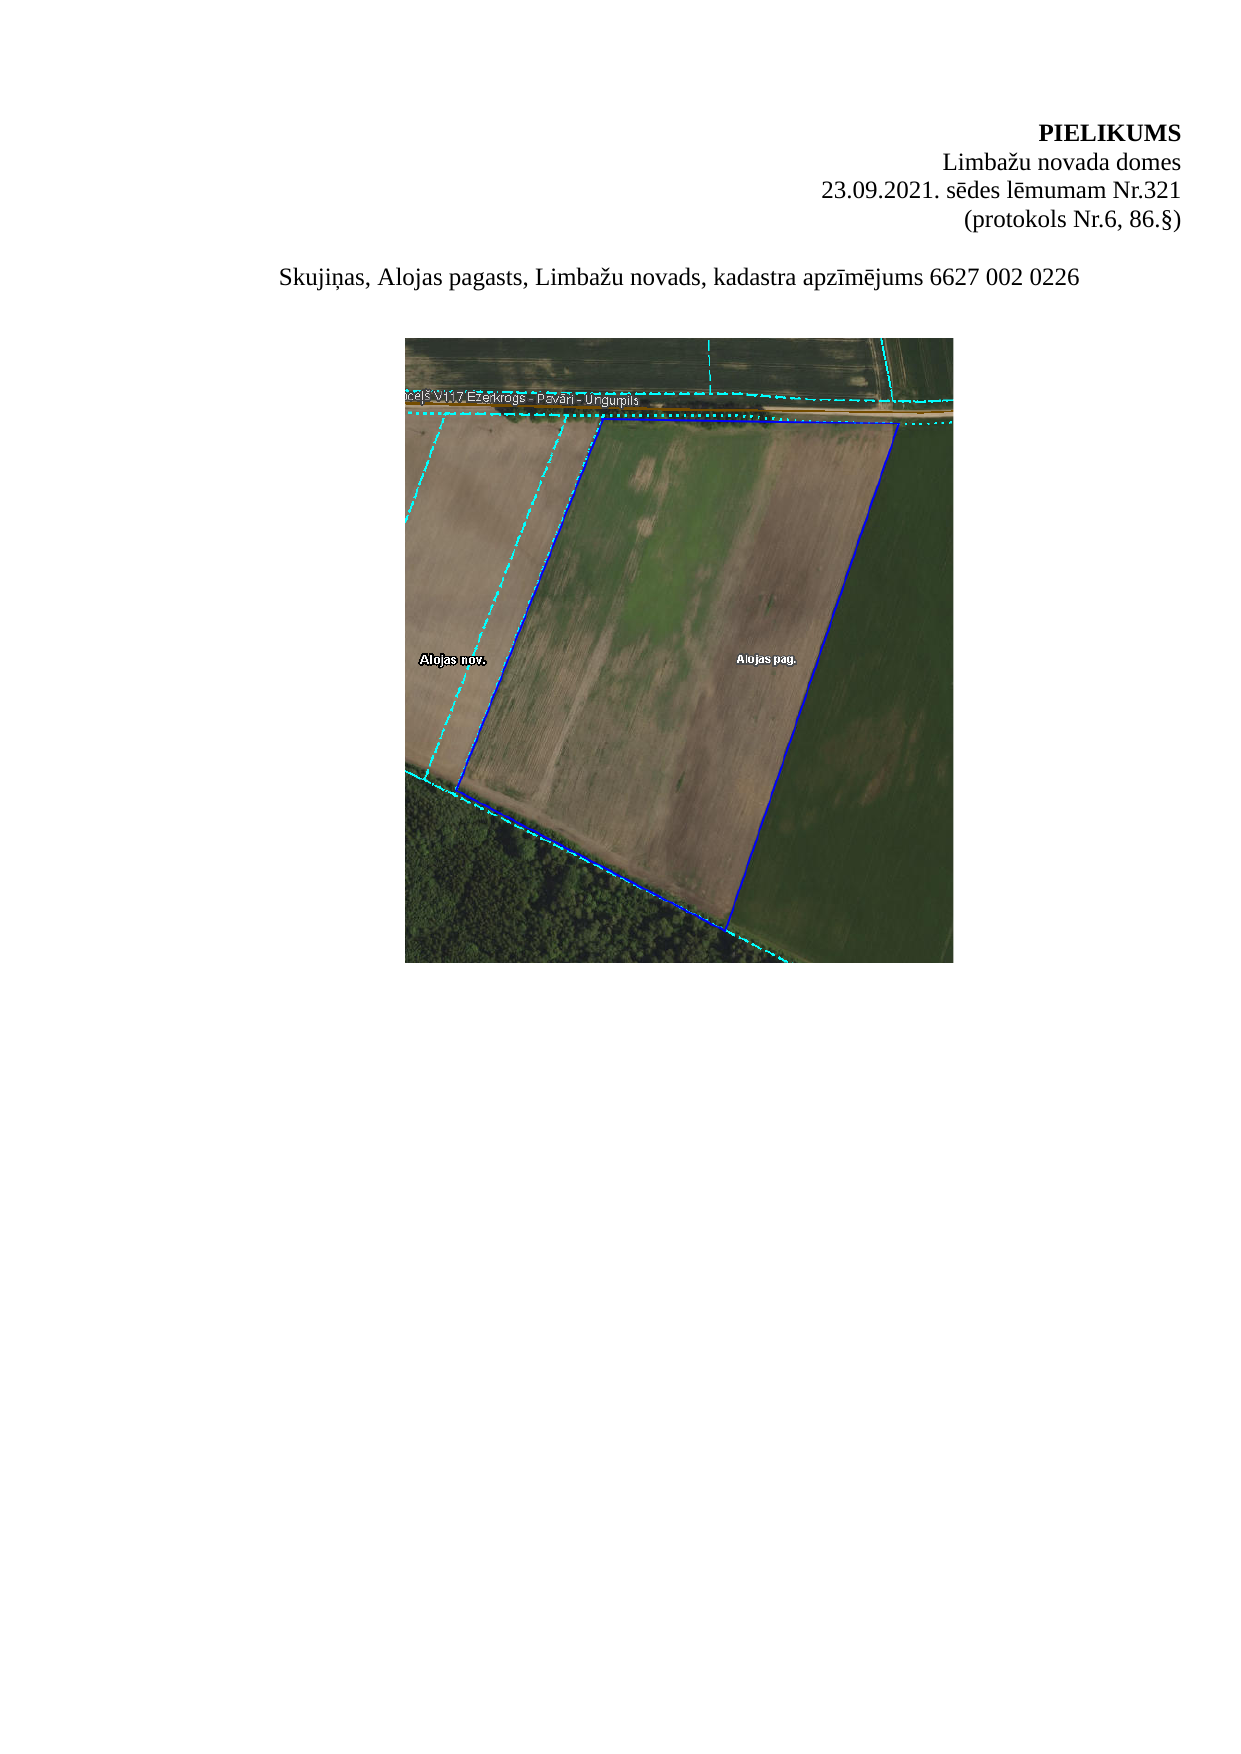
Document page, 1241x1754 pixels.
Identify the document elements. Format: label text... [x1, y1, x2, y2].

text 23.09.2021. sēdes lēmumam Nr.321 [177, 176, 1181, 204]
text Limbažu novada domes [177, 147, 1181, 176]
text Skujiņas, Alojas pagasts, Limbažu novads, kadastra apzīmējums 6627 002 0226 [177, 262, 1181, 291]
text (protokols Nr.6, 86.§) [177, 204, 1181, 233]
picture [405, 338, 954, 963]
text PIELIKUMS [177, 118, 1181, 147]
